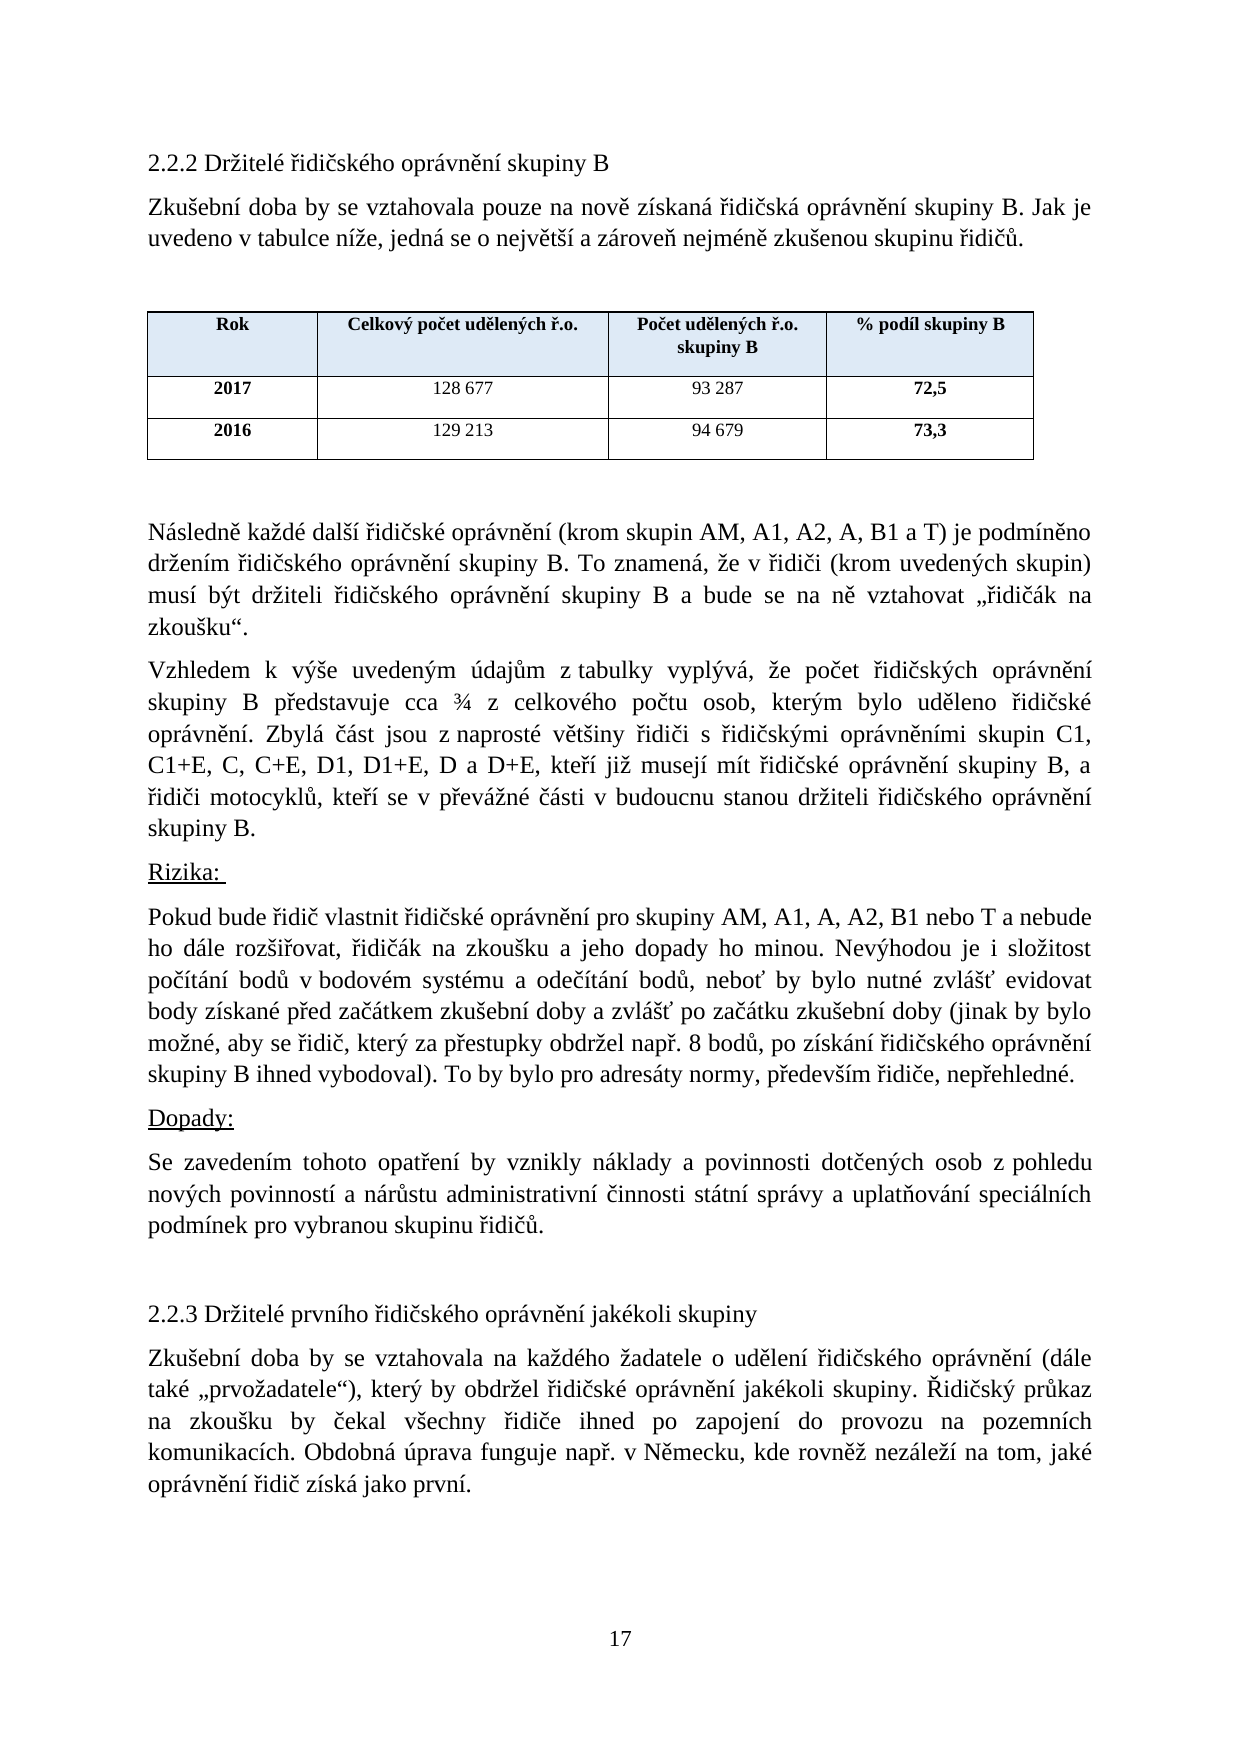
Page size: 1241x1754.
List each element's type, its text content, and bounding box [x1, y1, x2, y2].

text Rizika: [148, 857, 1093, 886]
table_header Rok [148, 313, 317, 376]
table_cell 128 677 [318, 377, 608, 418]
text 2.2.3 Držitelé prvního řidičského oprávnění jakékoli skupiny [148, 1299, 1093, 1327]
text Vzhledem k výše uvedeným údajům z tabulky vyplývá, že počet řidičských oprávnění skupiny B představuje cca ¾ z celkového počtu osob, kterým bylo uděleno řidičské oprávnění. Zbylá část jsou z naprosté většiny řidiči s řidičskými oprávněními skupin C1, C1+E, C, C+E, D1, D1+E, D a D+E, kteří již musejí mít řidičské oprávnění skupiny B, a řidiči motocyklů, kteří se v převážné části v budoucnu stanou držiteli řidičského oprávnění skupiny B. [148, 656, 1093, 842]
table_cell 73,3 [827, 419, 1033, 459]
table_cell 93 287 [609, 377, 826, 418]
text Pokud bude řidič vlastnit řidičské oprávnění pro skupiny AM, A1, A, A2, B1 nebo T a nebude ho dále rozšiřovat, řidičák na zkoušku a jeho dopady ho minou. Nevýhodou je i složitost počítání bodů v bodovém systému a odečítání bodů, neboť by bylo nutné zvlášť evidovat body získané před začátkem zkušební doby a zvlášť po začátku zkušební doby (jinak by bylo možné, aby se řidič, který za přestupky obdržel např. 8 bodů, po získání řidičského oprávnění skupiny B ihned vybodoval). To by bylo pro adresáty normy, především řidiče, nepřehledné. [148, 902, 1093, 1088]
table_header % podíl skupiny B [827, 313, 1033, 376]
table_header Celkový počet udělených ř.o. [318, 313, 608, 376]
text Zkušební doba by se vztahovala pouze na nově získaná řidičská oprávnění skupiny B. Jak je uvedeno v tabulce níže, jedná se o největší a zároveň nejméně zkušenou skupinu řidičů. [148, 192, 1093, 252]
table_cell 2016 [148, 419, 317, 459]
table_cell 94 679 [609, 419, 826, 459]
table_cell 72,5 [827, 377, 1033, 418]
table_cell 2017 [148, 377, 317, 418]
text Následně každé další řidičské oprávnění (krom skupin AM, A1, A2, A, B1 a T) je podmíněno držením řidičského oprávnění skupiny B. To znamená, že v řidiči (krom uvedených skupin) musí být držiteli řidičského oprávnění skupiny B a bude se na ně vztahovat „řidičák na zkoušku“. [148, 517, 1093, 640]
table_cell 129 213 [318, 419, 608, 459]
text Zkušební doba by se vztahovala na každého žadatele o udělení řidičského oprávnění (dále také „prvožadatele“), který by obdržel řidičské oprávnění jakékoli skupiny. Řidičský průkaz na zkoušku by čekal všechny řidiče ihned po zapojení do provozu na pozemních komunikacích. Obdobná úprava funguje např. v Německu, kde rovněž nezáleží na tom, jaké oprávnění řidič získá jako první. [148, 1343, 1093, 1498]
text Se zavedením tohoto opatření by vznikly náklady a povinnosti dotčených osob z pohledu nových povinností a nárůstu administrativní činnosti státní správy a uplatňování speciálních podmínek pro vybranou skupinu řidičů. [148, 1147, 1093, 1239]
table_header Počet udělených ř.o. skupiny B [609, 313, 826, 376]
text Dopady: [148, 1103, 1093, 1132]
text 2.2.2 Držitelé řidičského oprávnění skupiny B [148, 148, 1093, 176]
